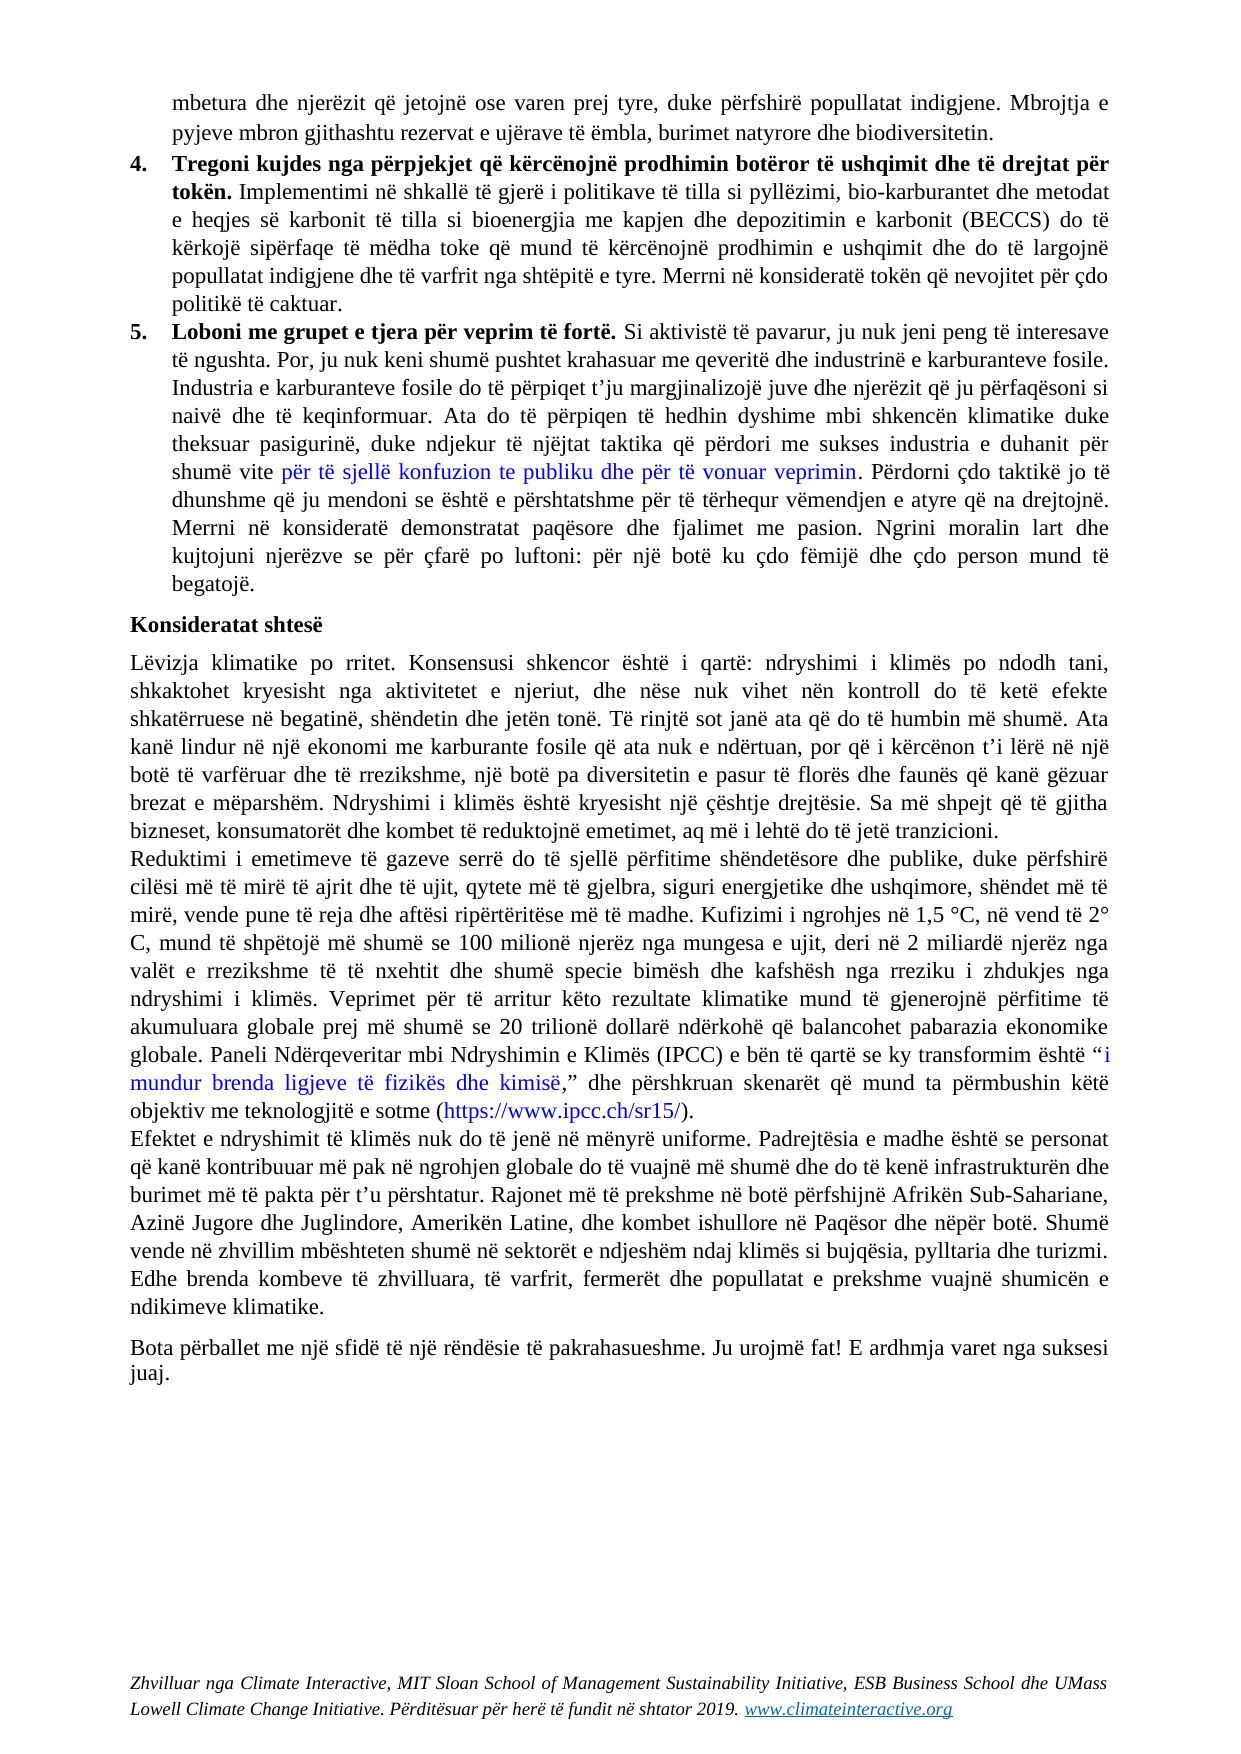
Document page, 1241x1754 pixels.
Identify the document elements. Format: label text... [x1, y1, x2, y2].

text Reduktimi i emetimeve të gazeve serrë do të sjellë përfitime shëndetësore dhe publike, duke përfshirë cilësi më të mirë të ajrit dhe të ujit, qytete më të gjelbra, siguri energjetike dhe ushqimore, shëndet më të mirë, vende pune të reja dhe aftësi ripërtëritëse më të madhe. Kufizimi i ngrohjes në 1,5 °C, në vend të 2° C, mund të shpëtojë më shumë se 100 milionë njerëz nga mungesa e ujit, deri në 2 miliardë njerëz nga valët e rrezikshme të të nxehtit dhe shumë specie bimësh dhe kafshësh nga rreziku i zhdukjes nga ndryshimi i klimës. Veprimet për të arritur këto rezultate klimatike mund të gjenerojnë përfitime të akumuluara globale prej më shumë se 20 trilionë dollarë ndërkohë që balancohet pabarazia ekonomike globale. Paneli Ndërqeveritar mbi Ndryshimin e Klimës (IPCC) e bën të qartë se ky transformim është “i mundur brenda ligjeve të fizikës dhe kimisë,” dhe përshkruan skenarët që mund ta përmbushin këtë objektiv me teknologjitë e sotme (https://www.ipcc.ch/sr15/). [130, 844, 1110, 1124]
text Efektet e ndryshimit të klimës nuk do të jenë në mënyrë uniforme. Padrejtësia e madhe është se personat që kanë kontribuuar më pak në ngrohjen globale do të vuajnë më shumë dhe do të kenë infrastrukturën dhe burimet më të pakta për t’u përshtatur. Rajonet më të prekshme në botë përfshijnë Afrikën Sub-Sahariane, Azinë Jugore dhe Juglindore, Amerikën Latine, dhe kombet ishullore në Paqësor dhe nëpër botë. Shumë vende në zhvillim mbështeten shumë në sektorët e ndjeshëm ndaj klimës si bujqësia, pylltaria dhe turizmi. Edhe brenda kombeve të zhvilluara, të varfrit, fermerët dhe popullatat e prekshme vuajnë shumicën e ndikimeve klimatike. [130, 1124, 1110, 1320]
text Bota përballet me një sfidë të një rëndësie të pakrahasueshme. Ju urojmë fat! E ardhmja varet nga suksesi juaj. [130, 1335, 1110, 1386]
text Lëvizja klimatike po rritet. Konsensusi shkencor është i qartë: ndryshimi i klimës po ndodh tani, shkaktohet kryesisht nga aktivitetet e njeriut, dhe nëse nuk vihet nën kontroll do të ketë efekte shkatërruese në begatinë, shëndetin dhe jetën tonë. Të rinjtë sot janë ata që do të humbin më shumë. Ata kanë lindur në një ekonomi me karburante fosile që ata nuk e ndërtuan, por që i kërcënon t’i lërë në një botë të varfëruar dhe të rrezikshme, një botë pa diversitetin e pasur të florës dhe faunës që kanë gëzuar brezat e mëparshëm. Ndryshimi i klimës është kryesisht një çështje drejtësie. Sa më shpejt që të gjitha bizneset, konsumatorët dhe kombet të reduktojnë emetimet, aq më i lehtë do të jetë tranzicioni. [130, 648, 1110, 844]
list Loboni me grupet e tjera për veprim të fortë. Si aktivistë të pavarur, ju nuk jeni peng të interesave të ngushta. Por, ju nuk keni shumë pushtet krahasuar me qeveritë dhe industrinë e karburanteve fosile. Industria e karburanteve fosile do të përpiqet t’ju margjinalizojë juve dhe njerëzit që ju përfaqësoni si naivë dhe të keqinformuar. Ata do të përpiqen të hedhin dyshime mbi shkencën klimatike duke theksuar pasigurinë, duke ndjekur të njëjtat taktika që përdori me sukses industria e duhanit për shumë vite për të sjellë konfuzion te publiku dhe për të vonuar veprimin. Përdorni çdo taktikë jo të dhunshme që ju mendoni se është e përshtatshme për të tërhequr vëmendjen e atyre që na drejtojnë. Merrni në konsideratë demonstratat paqësore dhe fjalimet me pasion. Ngrini moralin lart dhe kujtojuni njerëzve se për çfarë po luftoni: për një botë ku çdo fëmijë dhe çdo person mund të begatojë. [130, 317, 1110, 597]
text Konsideratat shtesë [130, 612, 1110, 637]
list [130, 89, 1110, 145]
list Tregoni kujdes nga përpjekjet që kërcënojnë prodhimin botëror të ushqimit dhe të drejtat për tokën. Implementimi në shkallë të gjerë i politikave të tilla si pyllëzimi, bio-karburantet dhe metodat e heqjes së karbonit të tilla si bioenergjia me kapjen dhe depozitimin e karbonit (BECCS) do të kërkojë sipërfaqe të mëdha toke që mund të kërcënojnë prodhimin e ushqimit dhe do të largojnë popullatat indigjene dhe të varfrit nga shtëpitë e tyre. Merrni në konsideratë tokën që nevojitet për çdo politikë të caktuar. [130, 149, 1110, 317]
